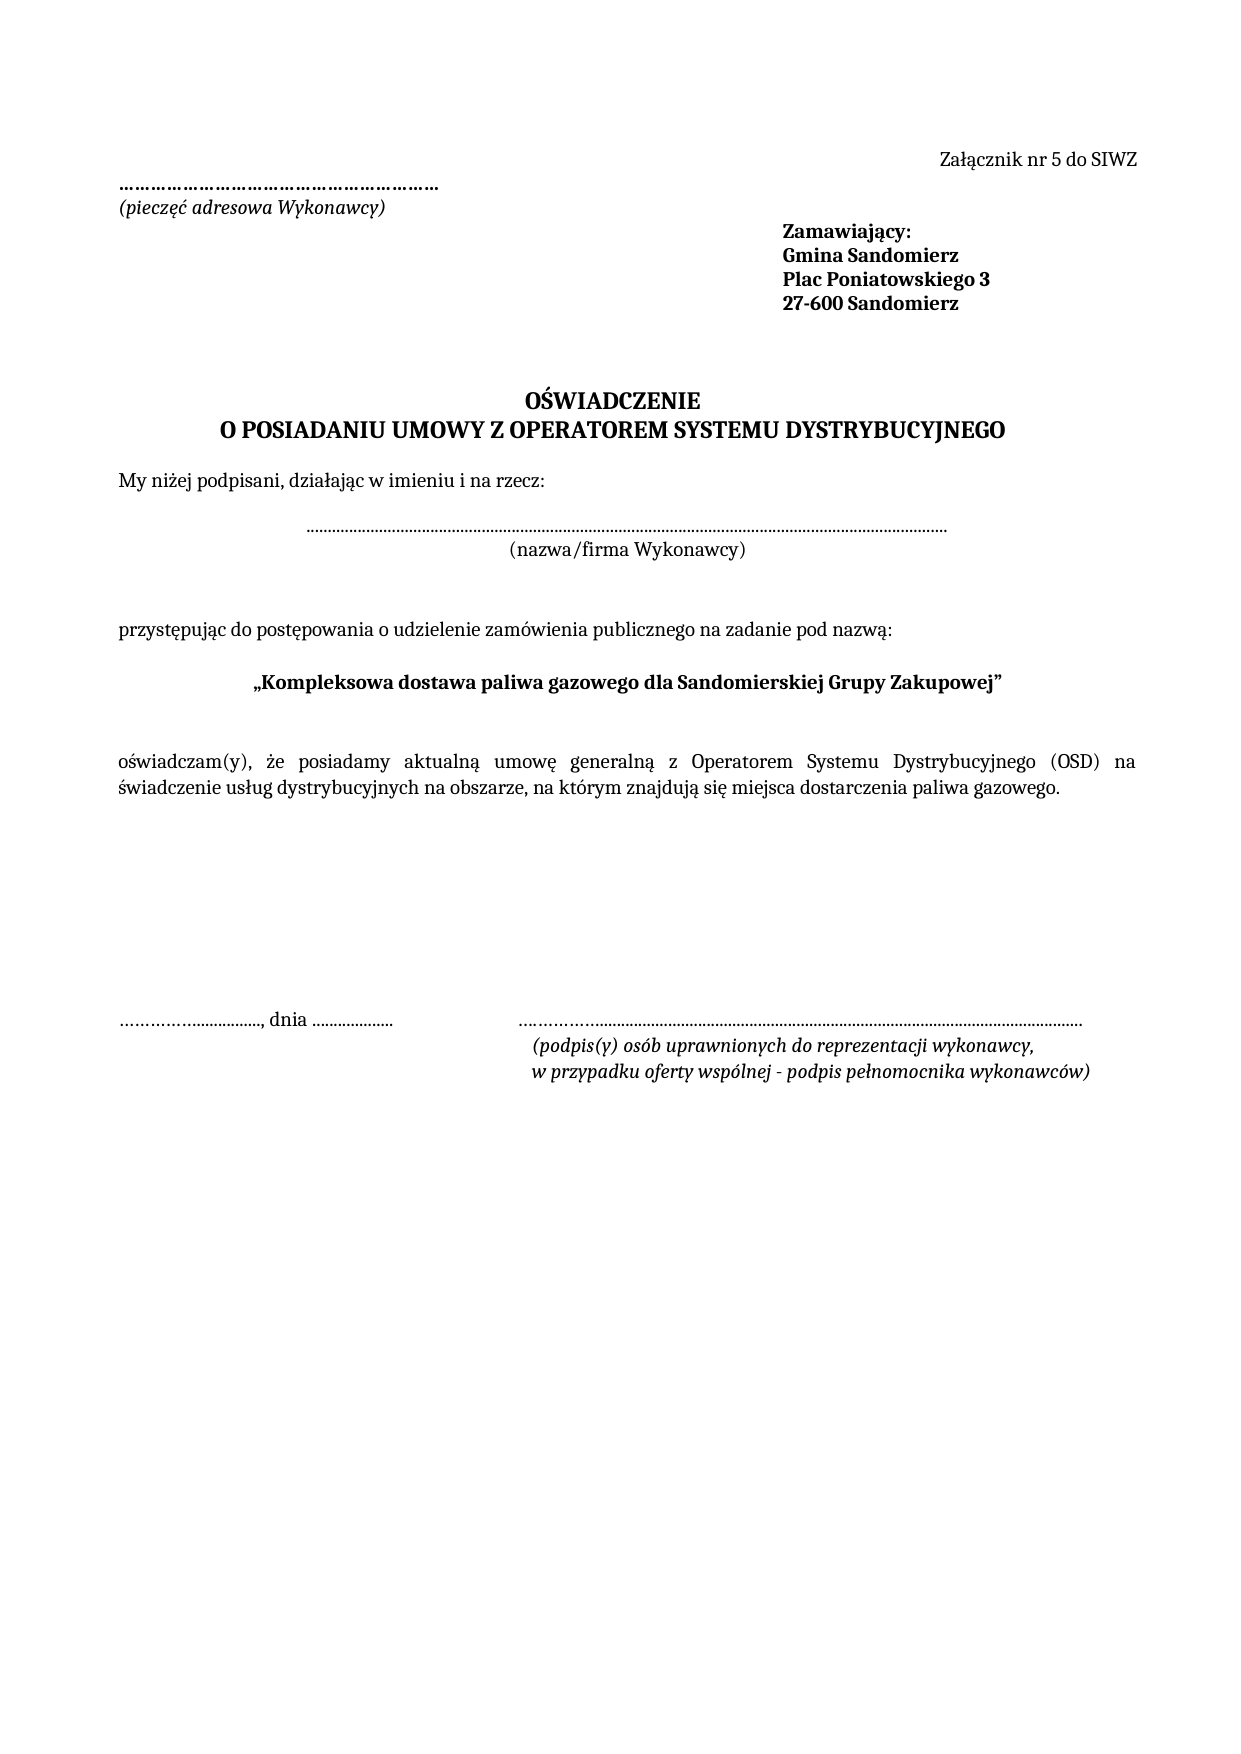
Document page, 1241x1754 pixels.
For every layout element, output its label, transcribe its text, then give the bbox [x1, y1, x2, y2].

text ……………..............., dnia ................... ….…………................................................................................................................. [118, 1007, 1137, 1031]
text Gmina Sandomierz [783, 243, 1137, 267]
text przystępując do postępowania o udzielenie zamówienia publicznego na zadanie pod nazwą: [118, 618, 1137, 642]
text (podpis(y) osób uprawnionych do reprezentacji wykonawcy, [532, 1034, 1137, 1058]
text (nazwa/firma Wykonawcy) [118, 538, 1137, 562]
text Plac Poniatowskiego 3 [783, 267, 1137, 291]
text My niżej podpisani, działając w imieniu i na rzecz: [118, 469, 1137, 493]
text Załącznik nr 5 do SIWZ [118, 148, 1137, 172]
text ...................................................................................................................................................... [118, 514, 1137, 538]
text „Kompleksowa dostawa paliwa gazowego dla Sandomierskiej Grupy Zakupowej” [118, 670, 1137, 694]
text O POSIADANIU UMOWY Z OPERATOREM SYSTEMU DYSTRYBUCYJNEGO [88, 416, 1137, 445]
text OŚWIADCZENIE [88, 387, 1137, 416]
text 27-600 Sandomierz [783, 291, 1137, 315]
text …………………………………………………… [118, 172, 1137, 196]
text oświadczam(y), że posiadamy aktualną umowę generalną z Operatorem Systemu Dystrybucyjnego (OSD) na świadczenie usług dystrybucyjnych na obszarze, na którym znajdują się miejsca dostarczenia paliwa gazowego. [118, 749, 1137, 800]
text (pieczęć adresowa Wykonawcy) [118, 196, 1137, 219]
text w przypadku oferty wspólnej - podpis pełnomocnika wykonawców) [532, 1060, 1137, 1084]
text Zamawiający: [783, 219, 1137, 243]
